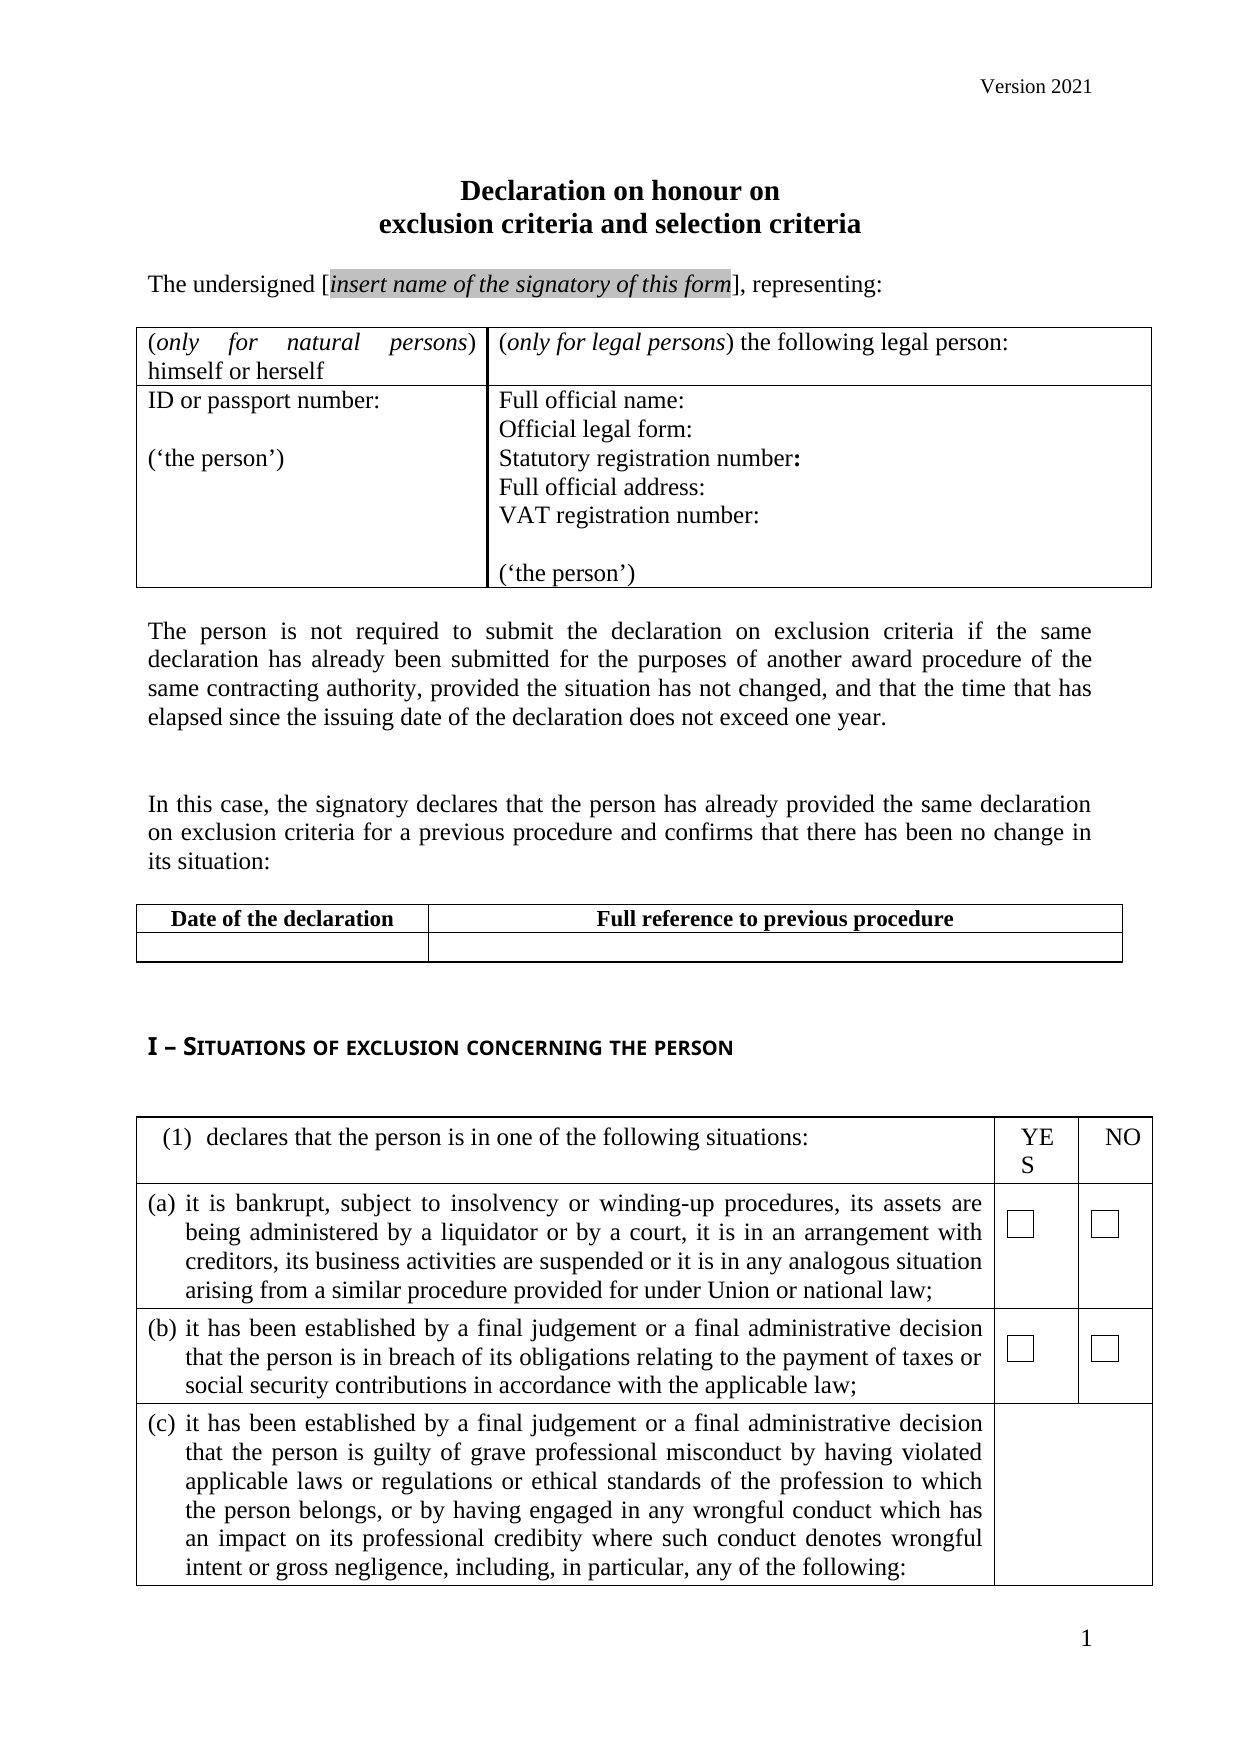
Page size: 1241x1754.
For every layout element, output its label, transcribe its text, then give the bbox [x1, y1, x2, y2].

table_cell ID or passport number: (‘the person’) [137, 386, 486, 587]
table_header (only for legal persons) the following legal person: [489, 328, 1151, 385]
table_cell it has been established by a final judgement or a final administrative decision that the person is in breach of its obligations relating to the payment of taxes or social security contributions in accordance with the applicable law; [137, 1309, 994, 1403]
table_header YES [995, 1118, 1078, 1183]
table_header Date of the declaration [137, 905, 428, 932]
title I – Situations of exclusion concerning the person [148, 1029, 1093, 1063]
table_cell it has been established by a final judgement or a final administrative decision that the person is guilty of grave professional misconduct by having violated applicable laws or regulations or ethical standards of the profession to which the person belongs, or by having engaged in any wrongful conduct which has an impact on its professional credibity where such conduct denotes wrongful intent or gross negligence, including, in particular, any of the following: [137, 1404, 994, 1585]
table_cell [1079, 1184, 1152, 1308]
table_header NO [1079, 1118, 1152, 1183]
table_cell Full official name: Official legal form: Statutory registration number: Full official address: VAT registration number: (‘the person’) [489, 386, 1151, 587]
text In this case, the signatory declares that the person has already provided the same declaration on exclusion criteria for a previous procedure and confirms that there has been no change in its situation: [148, 789, 1093, 875]
table_cell [995, 1404, 1152, 1585]
text The undersigned [insert name of the signatory of this form], representing: [148, 269, 330, 298]
table_cell it is bankrupt, subject to insolvency or winding-up procedures, its assets are being administered by a liquidator or by a court, it is in an arrangement with creditors, its business activities are suspended or it is in any analogous situation arising from a similar procedure provided for under Union or national law; [137, 1184, 994, 1308]
table_cell [137, 933, 428, 961]
table_cell [995, 1309, 1078, 1403]
table_header declares that the person is in one of the following situations: [137, 1118, 994, 1183]
text Declaration on honour on exclusion criteria and selection criteria [148, 173, 1093, 240]
table_cell [429, 933, 1122, 961]
text The undersigned [insert name of the signatory of this form], representing: [731, 269, 1093, 298]
table_header (only for natural persons) himself or herself [137, 328, 486, 385]
table_cell [995, 1184, 1078, 1308]
text The person is not required to submit the declaration on exclusion criteria if the same declaration has already been submitted for the purposes of another award procedure of the same contracting authority, provided the situation has not changed, and that the time that has elapsed since the issuing date of the declaration does not exceed one year. [148, 616, 1093, 731]
table_header Full reference to previous procedure [429, 905, 1122, 932]
table_cell [1079, 1309, 1152, 1403]
